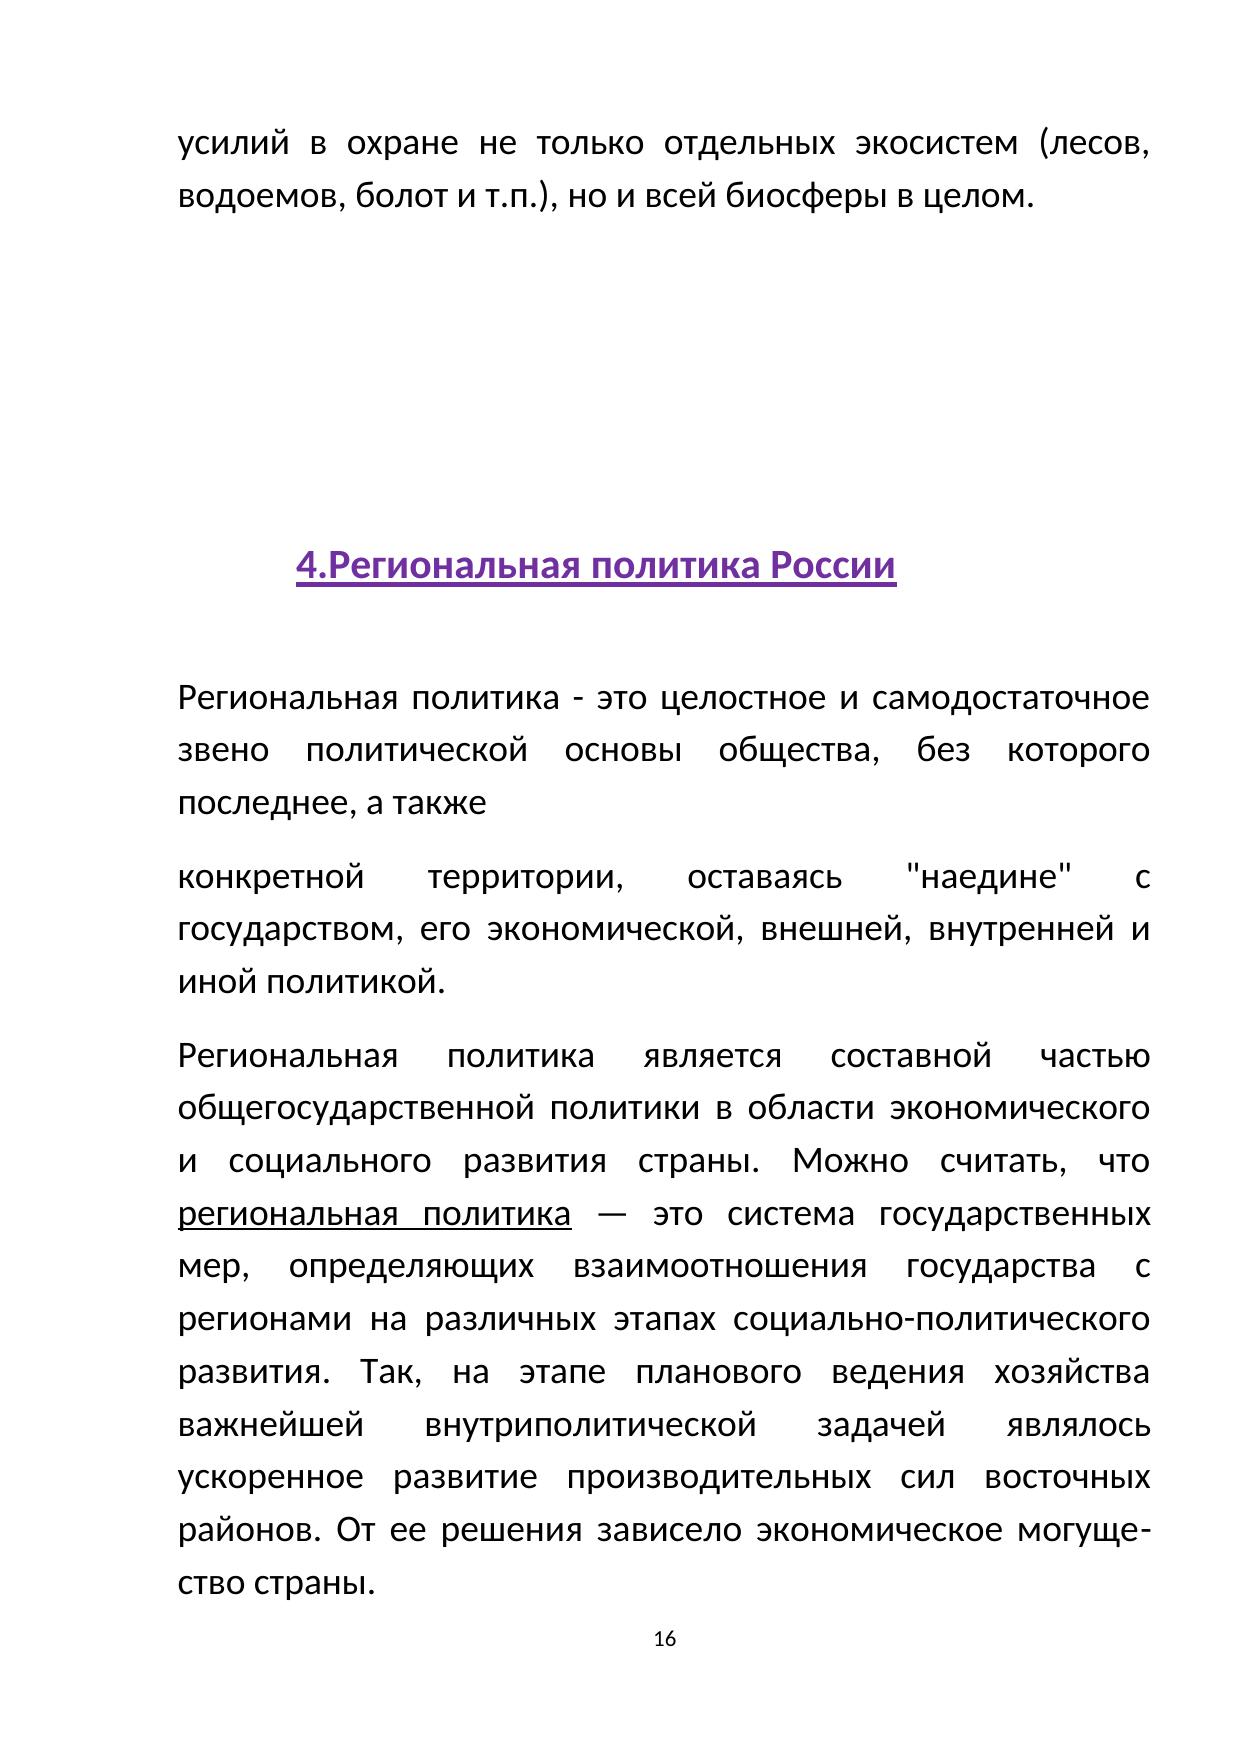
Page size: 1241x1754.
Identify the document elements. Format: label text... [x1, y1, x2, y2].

text конкретной территории, оставаясь "наедине" с государством, его экономической, внешней, внутренней и иной политикой. [177, 852, 1152, 1003]
text Региональная политика - это целостное и самодостаточное звено политической основы общества, без которого последнее, а также [177, 673, 1152, 824]
text Региональная политика является составной частью общегосударственной политики в области экономического и социального развития страны. Можно считать, что региональная политика — это система государственных мер, определяющих взаимоотношения государства с регионами на различных этапах социально-политического развития. Так, на этапе планового ведения хозяйства важнейшей внутриполитической задачей являлось ускоренное развитие производительных сил восточных районов. От ее решения зависело экономическое могущество страны. [177, 1031, 1152, 1603]
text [177, 118, 1152, 217]
text 4.Региональная политика России [177, 538, 1152, 589]
